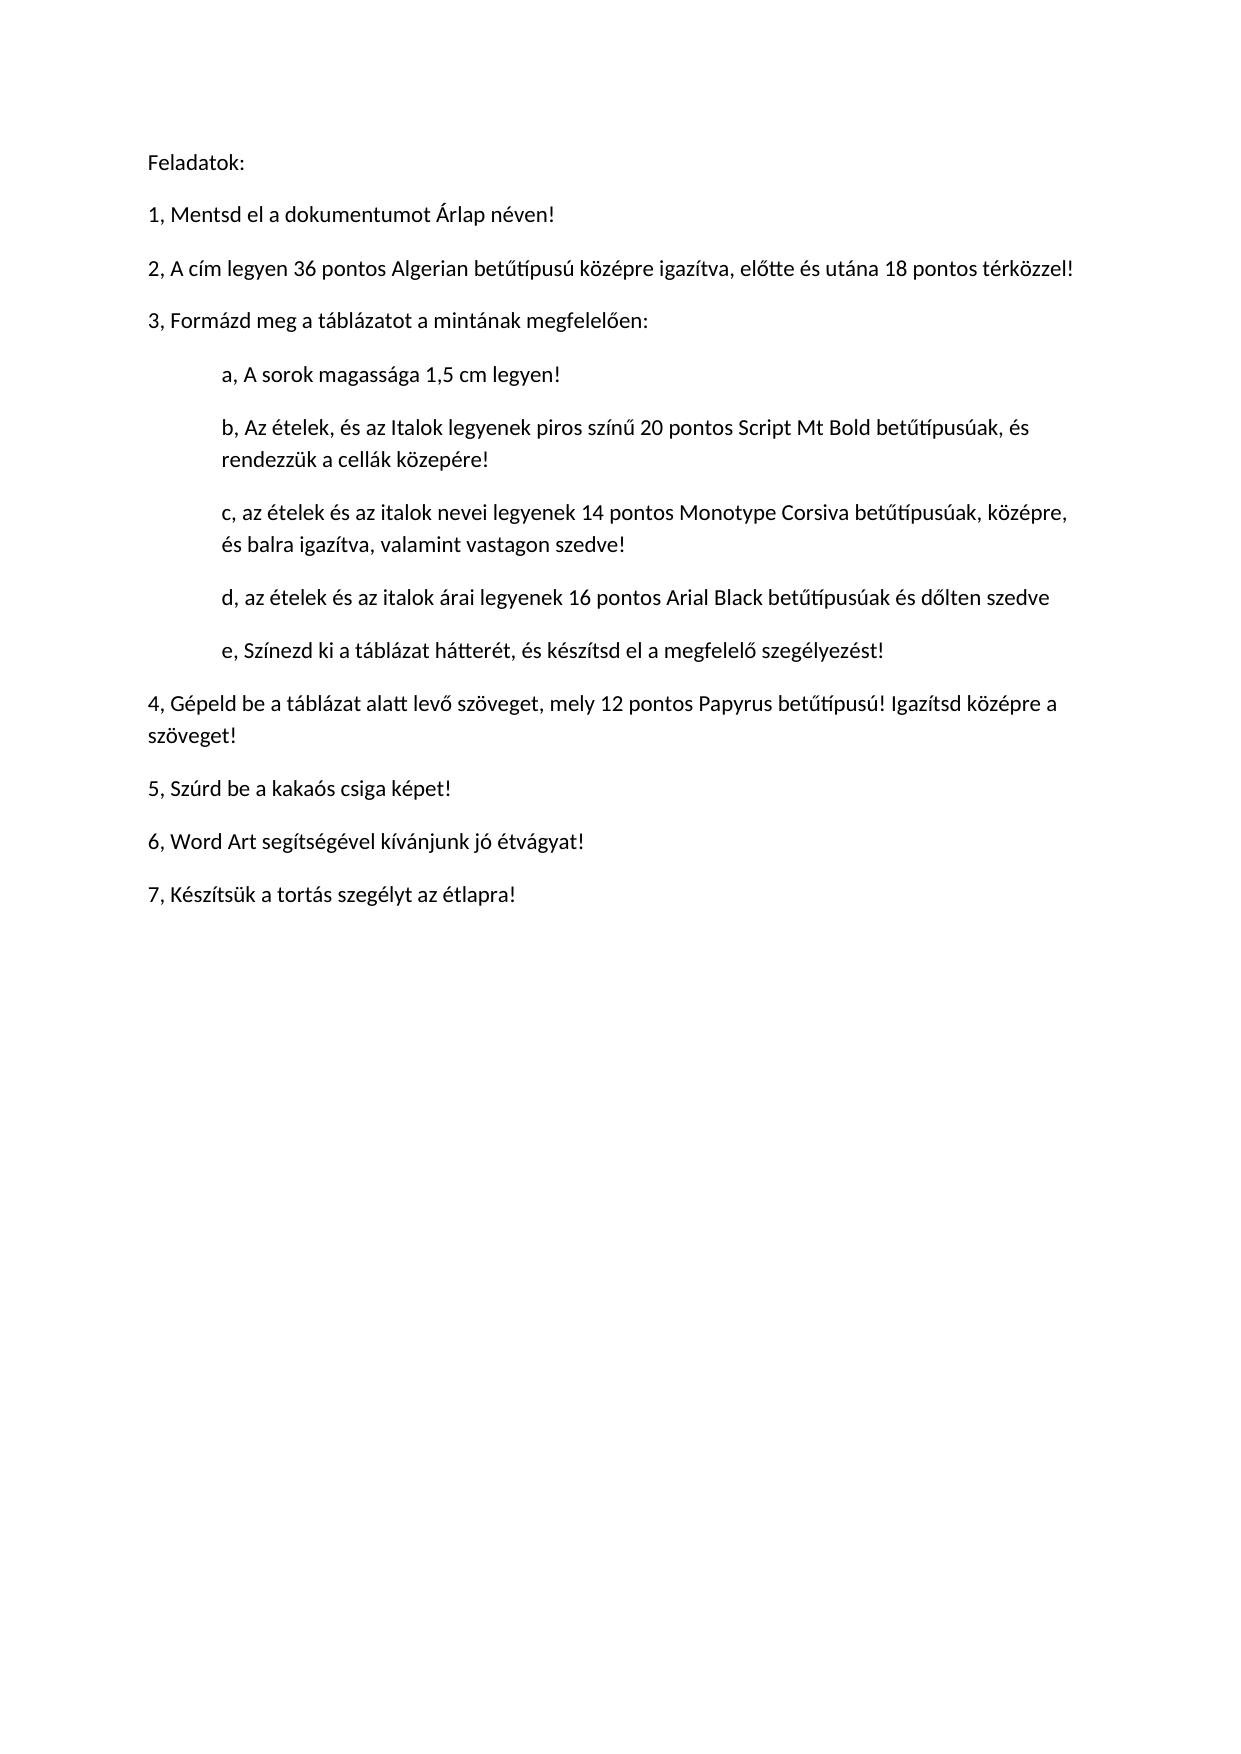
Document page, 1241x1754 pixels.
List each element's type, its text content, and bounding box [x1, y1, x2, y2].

text Feladatok: [148, 148, 1093, 176]
text 6, Word Art segítségével kívánjunk jó étvágyat! [148, 827, 1093, 855]
text 1, Mentsd el a dokumentumot Árlap néven! [148, 201, 1093, 229]
text a, A sorok magassága 1,5 cm legyen! [148, 360, 1093, 388]
text 2, A cím legyen 36 pontos Algerian betűtípusú középre igazítva, előtte és utána 18 pontos térközzel! [148, 254, 1093, 282]
text e, Színezd ki a táblázat hátterét, és készítsd el a megfelelő szegélyezést! [221, 636, 1093, 664]
text 5, Szúrd be a kakaós csiga képet! [148, 774, 1093, 802]
text b, Az ételek, és az Italok legyenek piros színű 20 pontos Script Mt Bold betűtípusúak, és rendezzük a cellák közepére! [221, 413, 1093, 473]
text 3, Formázd meg a táblázatot a mintának megfelelően: [148, 307, 1093, 335]
text 4, Gépeld be a táblázat alatt levő szöveget, mely 12 pontos Papyrus betűtípusú! Igazítsd középre a szöveget! [148, 689, 1093, 749]
text d, az ételek és az italok árai legyenek 16 pontos Arial Black betűtípusúak és dőlten szedve [221, 583, 1093, 611]
text 7, Készítsük a tortás szegélyt az étlapra! [148, 880, 1093, 908]
text c, az ételek és az italok nevei legyenek 14 pontos Monotype Corsiva betűtípusúak, középre, és balra igazítva, valamint vastagon szedve! [221, 498, 1093, 558]
